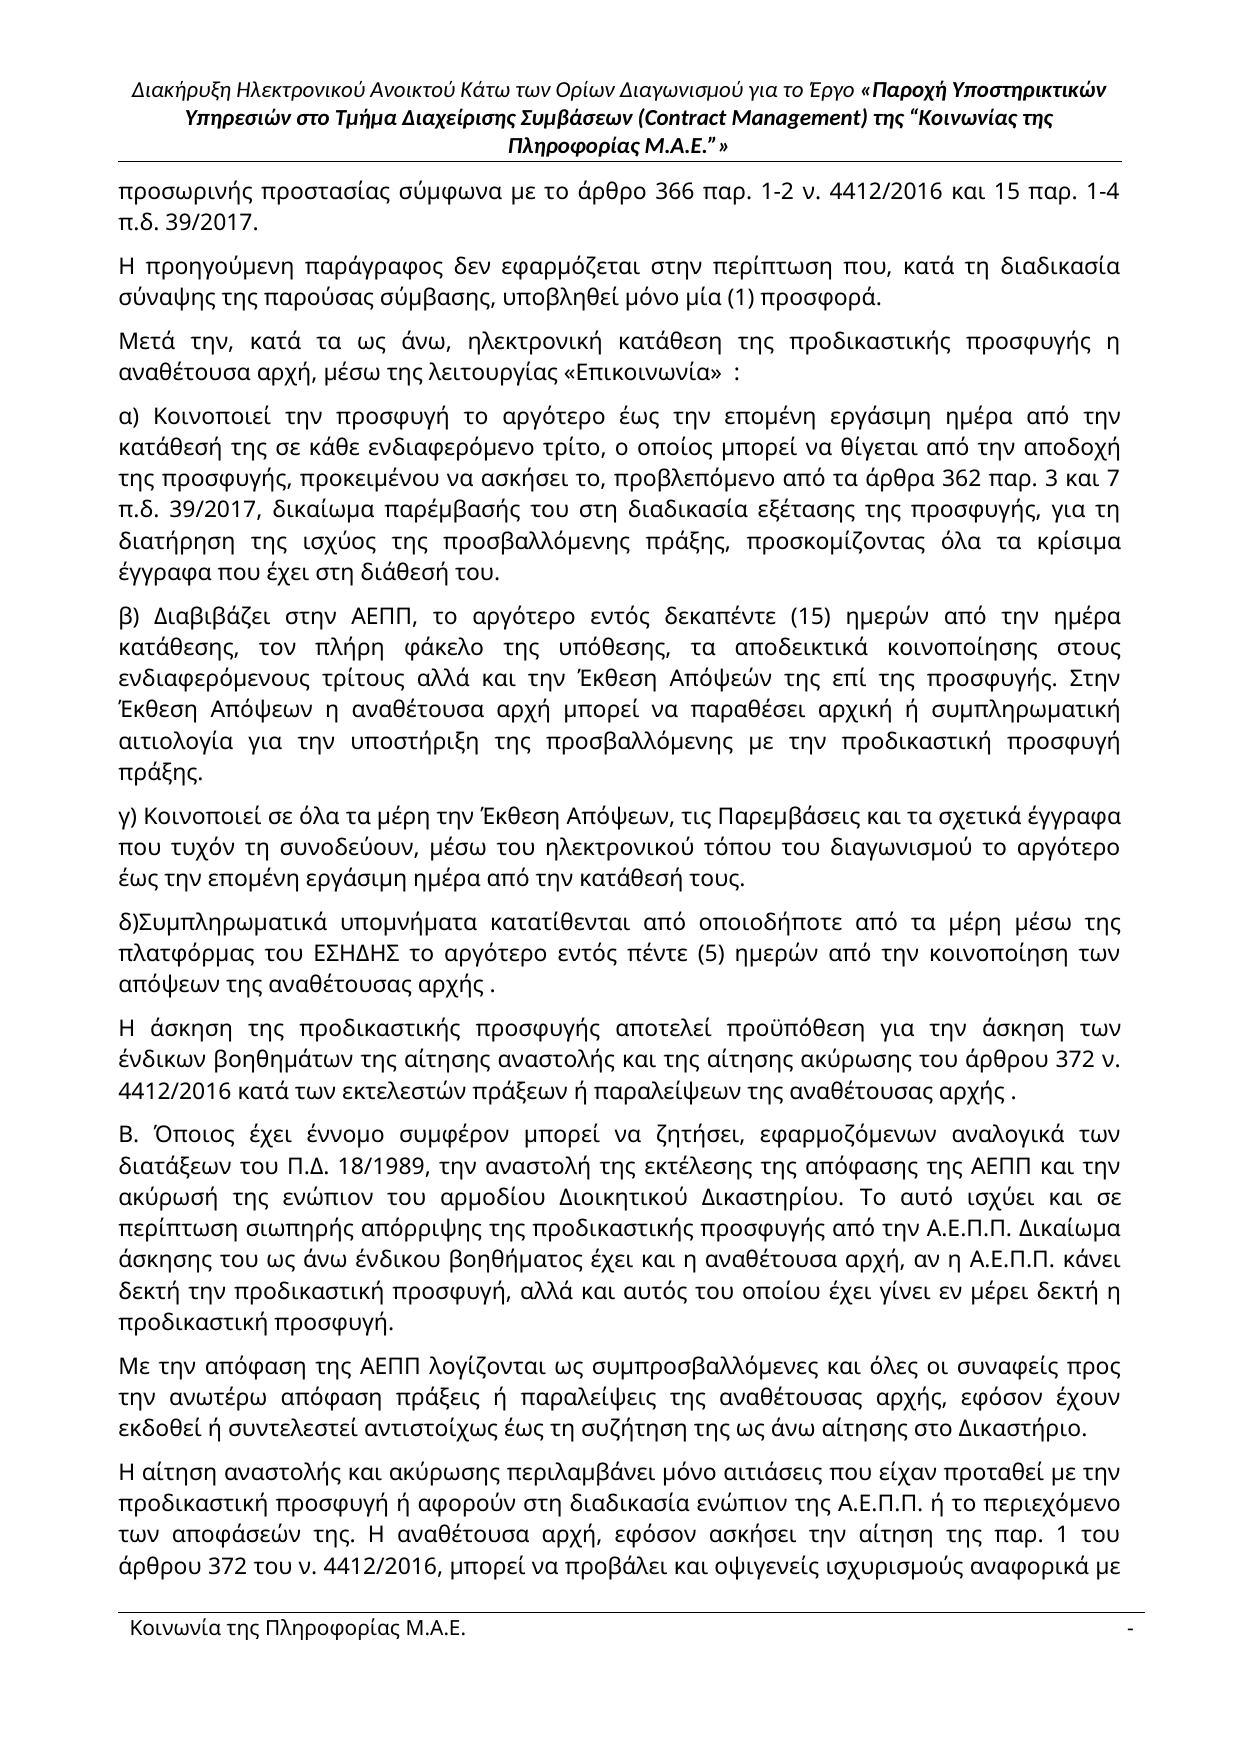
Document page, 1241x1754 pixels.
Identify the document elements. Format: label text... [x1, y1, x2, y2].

text β) Διαβιβάζει στην ΑΕΠΠ, το αργότερο εντός δεκαπέντε (15) ημερών από την ημέρα κατάθεσης, τον πλήρη φάκελο της υπόθεσης, τα αποδεικτικά κοινοποίησης στους ενδιαφερόμενους τρίτους αλλά και την Έκθεση Απόψεών της επί της προσφυγής. Στην Έκθεση Απόψεων η αναθέτουσα αρχή μπορεί να παραθέσει αρχική ή συμπληρωματική αιτιολογία για την υποστήριξη της προσβαλλόμενης με την προδικαστική προσφυγή πράξης. [118, 600, 1122, 787]
text Β. Όποιος έχει έννομο συμφέρον μπορεί να ζητήσει, εφαρμοζόμενων αναλογικά των διατάξεων του Π.Δ. 18/1989, την αναστολή της εκτέλεσης της απόφασης της ΑΕΠΠ και την ακύρωσή της ενώπιον του αρμοδίου Διοικητικού Δικαστηρίου. Το αυτό ισχύει και σε περίπτωση σιωπηρής απόρριψης της προδικαστικής προσφυγής από την Α.Ε.Π.Π. Δικαίωμα άσκησης του ως άνω ένδικου βοηθήματος έχει και η αναθέτουσα αρχή, αν η Α.Ε.Π.Π. κάνει δεκτή την προδικαστική προσφυγή, αλλά και αυτός του οποίου έχει γίνει εν μέρει δεκτή η προδικαστική προσφυγή. [118, 1118, 1122, 1337]
text δ)Συμπληρωματικά υπομνήματα κατατίθενται από οποιοδήποτε από τα μέρη μέσω της πλατφόρμας του ΕΣΗΔΗΣ το αργότερο εντός πέντε (5) ημερών από την κοινοποίηση των απόψεων της αναθέτουσας αρχής . [118, 906, 1122, 1000]
text Η άσκηση της προδικαστικής προσφυγής αποτελεί προϋπόθεση για την άσκηση των ένδικων βοηθημάτων της αίτησης αναστολής και της αίτησης ακύρωσης του άρθρου 372 ν. 4412/2016 κατά των εκτελεστών πράξεων ή παραλείψεων της αναθέτουσας αρχής . [118, 1012, 1122, 1106]
text γ) Κοινοποιεί σε όλα τα μέρη την Έκθεση Απόψεων, τις Παρεμβάσεις και τα σχετικά έγγραφα που τυχόν τη συνοδεύουν, μέσω του ηλεκτρονικού τόπου του διαγωνισμού το αργότερο έως την επομένη εργάσιμη ημέρα από την κατάθεσή τους. [118, 800, 1122, 893]
text α) Κοινοποιεί την προσφυγή το αργότερο έως την επομένη εργάσιμη ημέρα από την κατάθεσή της σε κάθε ενδιαφερόμενο τρίτο, ο οποίος μπορεί να θίγεται από την αποδοχή της προσφυγής, προκειμένου να ασκήσει το, προβλεπόμενο από τα άρθρα 362 παρ. 3 και 7 π.δ. 39/2017, δικαίωμα παρέμβασής του στη διαδικασία εξέτασης της προσφυγής, για τη διατήρηση της ισχύος της προσβαλλόμενης πράξης, προσκομίζοντας όλα τα κρίσιμα έγγραφα που έχει στη διάθεσή του. [118, 400, 1122, 587]
text Η προηγούμενη παράγραφος δεν εφαρμόζεται στην περίπτωση που, κατά τη διαδικασία σύναψης της παρούσας σύμβασης, υποβληθεί μόνο μία (1) προσφορά. [118, 250, 1122, 312]
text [118, 1456, 1122, 1581]
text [118, 175, 1122, 237]
text Με την απόφαση της ΑΕΠΠ λογίζονται ως συμπροσβαλλόμενες και όλες οι συναφείς προς την ανωτέρω απόφαση πράξεις ή παραλείψεις της αναθέτουσας αρχής, εφόσον έχουν εκδοθεί ή συντελεστεί αντιστοίχως έως τη συζήτηση της ως άνω αίτησης στο Δικαστήριο. [118, 1350, 1122, 1443]
text Μετά την, κατά τα ως άνω, ηλεκτρονική κατάθεση της προδικαστικής προσφυγής η αναθέτουσα αρχή, μέσω της λειτουργίας «Επικοινωνία» : [118, 325, 1122, 387]
